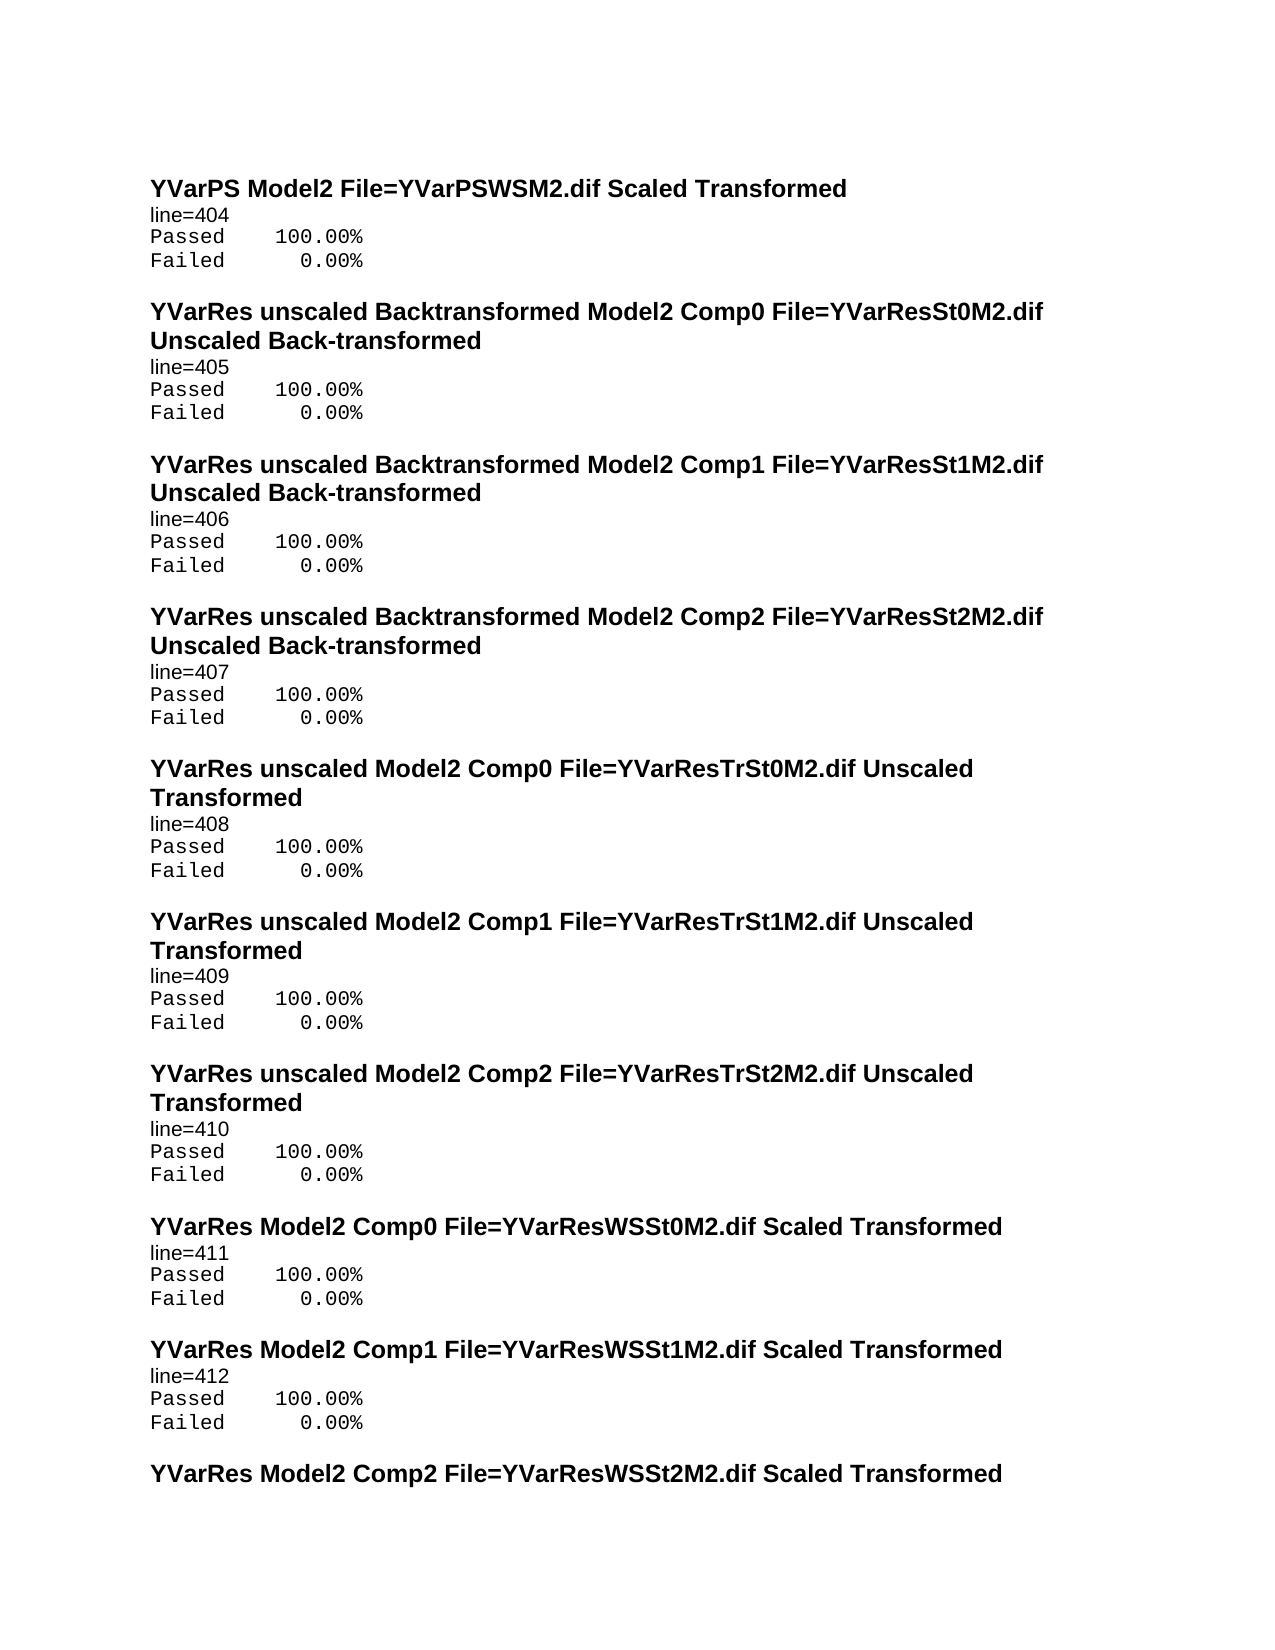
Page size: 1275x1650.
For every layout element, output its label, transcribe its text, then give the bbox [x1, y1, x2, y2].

text Passed 100.00% [150, 1141, 1125, 1164]
text line=409 [150, 964, 1125, 988]
text line=411 [150, 1240, 1125, 1264]
text line=407 [150, 659, 1125, 683]
text Failed 0.00% [150, 1288, 1125, 1312]
text YVarRes unscaled Backtransformed Model2 Comp0 File=YVarResSt0M2.dif Unscaled Back-transformed [150, 297, 1125, 355]
text YVarRes unscaled Model2 Comp0 File=YVarResTrSt0M2.dif Unscaled Transformed [150, 754, 1125, 812]
text Passed 100.00% [150, 1264, 1125, 1288]
text Failed 0.00% [150, 555, 1125, 578]
text YVarPS Model2 File=YVarPSWSM2.dif Scaled Transformed [150, 174, 1125, 202]
text YVarRes Model2 Comp1 File=YVarResWSSt1M2.dif Scaled Transformed [150, 1335, 1125, 1364]
text Failed 0.00% [150, 1164, 1125, 1188]
text line=412 [150, 1364, 1125, 1388]
text Failed 0.00% [150, 250, 1125, 274]
text line=405 [150, 355, 1125, 379]
text Passed 100.00% [150, 683, 1125, 707]
text Failed 0.00% [150, 707, 1125, 731]
text YVarRes unscaled Backtransformed Model2 Comp2 File=YVarResSt2M2.dif Unscaled Back-transformed [150, 602, 1125, 659]
text Failed 0.00% [150, 1412, 1125, 1435]
text line=406 [150, 507, 1125, 531]
text Failed 0.00% [150, 402, 1125, 426]
text YVarRes Model2 Comp2 File=YVarResWSSt2M2.dif Scaled Transformed [150, 1459, 1125, 1488]
text Failed 0.00% [150, 859, 1125, 883]
text line=404 [150, 202, 1125, 226]
text YVarRes Model2 Comp0 File=YVarResWSSt0M2.dif Scaled Transformed [150, 1212, 1125, 1240]
text line=408 [150, 812, 1125, 836]
text YVarRes unscaled Model2 Comp1 File=YVarResTrSt1M2.dif Unscaled Transformed [150, 907, 1125, 964]
text YVarRes unscaled Backtransformed Model2 Comp1 File=YVarResSt1M2.dif Unscaled Back-transformed [150, 450, 1125, 507]
text YVarRes unscaled Model2 Comp2 File=YVarResTrSt2M2.dif Unscaled Transformed [150, 1059, 1125, 1117]
text Passed 100.00% [150, 531, 1125, 555]
text Failed 0.00% [150, 1012, 1125, 1036]
text Passed 100.00% [150, 226, 1125, 250]
text line=410 [150, 1117, 1125, 1141]
text Passed 100.00% [150, 988, 1125, 1012]
text Passed 100.00% [150, 1388, 1125, 1412]
text Passed 100.00% [150, 379, 1125, 402]
text Passed 100.00% [150, 836, 1125, 859]
